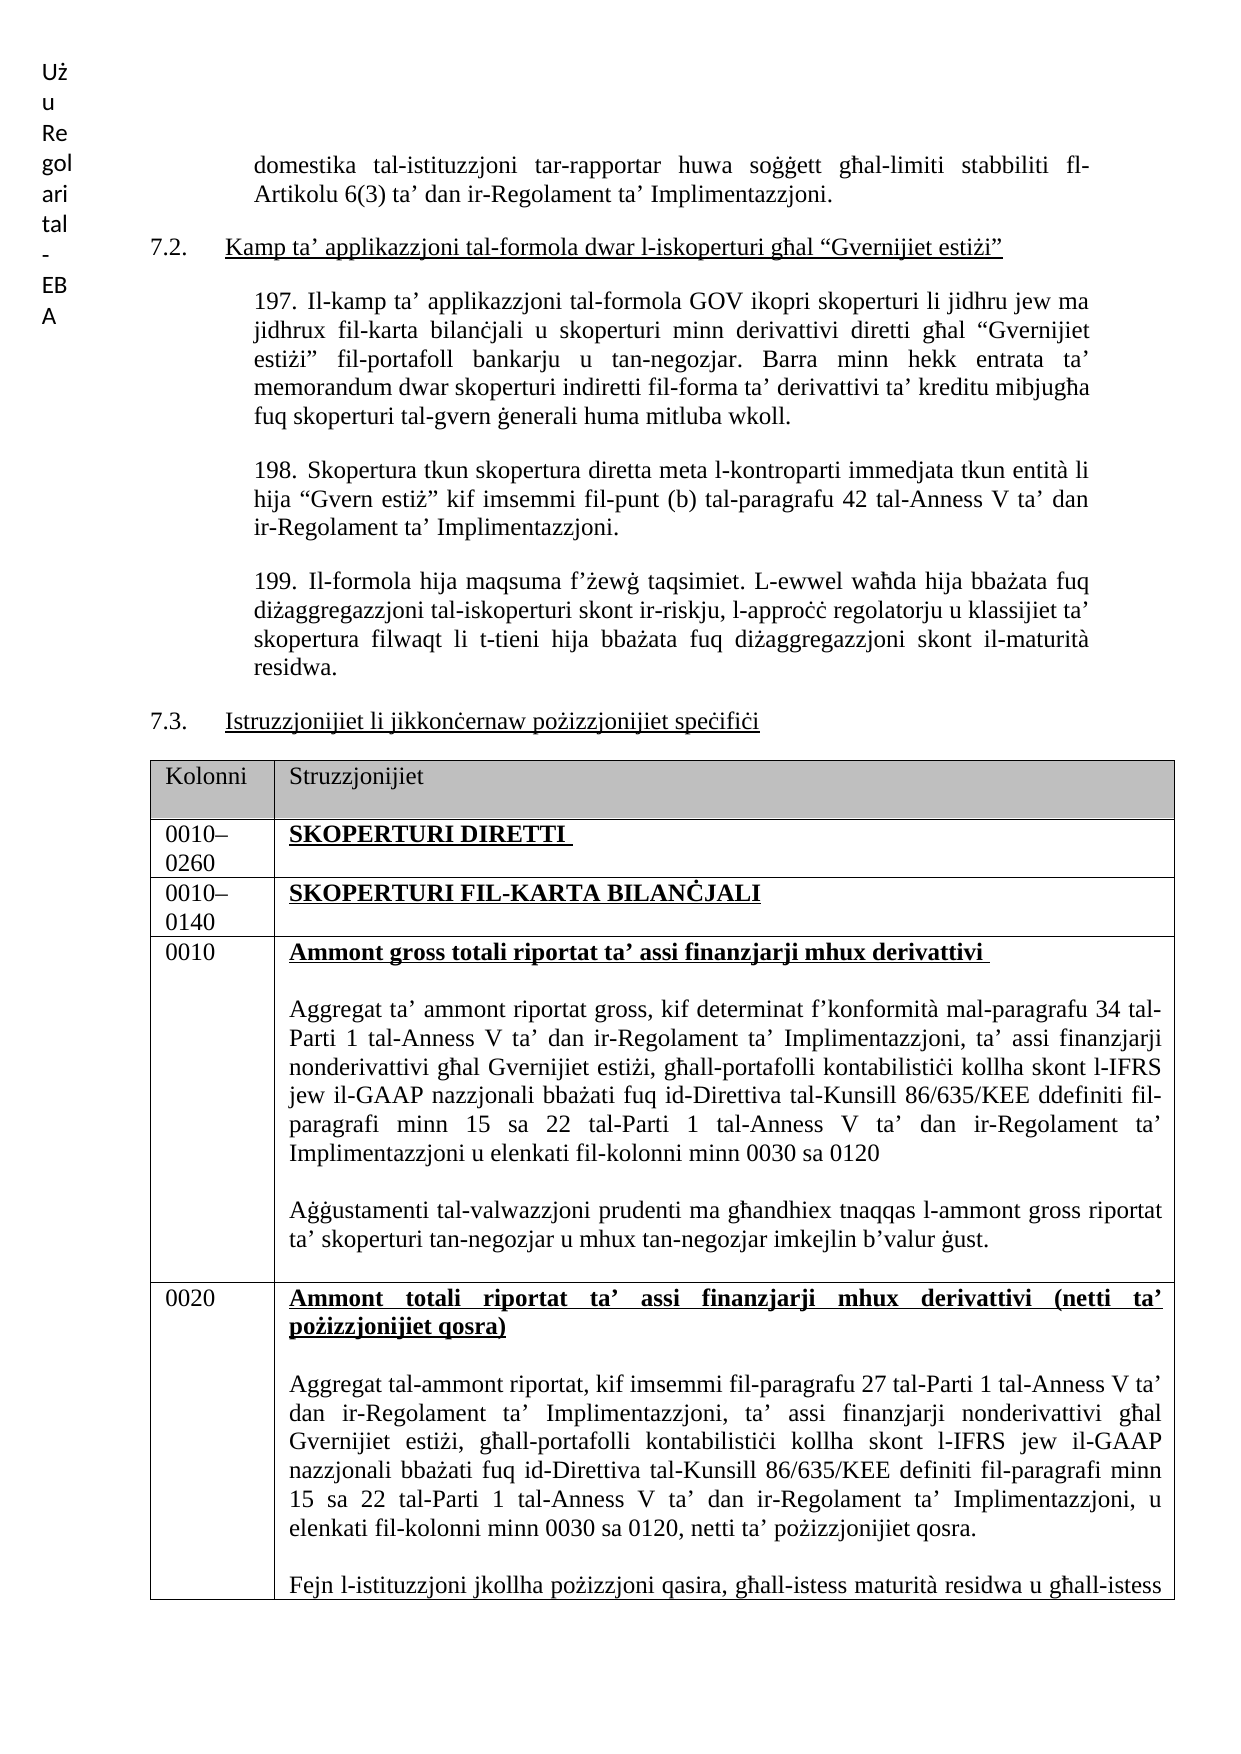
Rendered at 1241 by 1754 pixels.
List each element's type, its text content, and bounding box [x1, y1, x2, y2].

table_cell 0010–0260 [151, 820, 274, 877]
list 7.3. Istruzzjonijiet li jikkonċernaw pożizzjonijiet speċifiċi [150, 706, 1090, 735]
table_cell Ammont gross totali riportat ta’ assi finanzjarji mhux derivattivi Aggregat ta’ ammont riportat gross, kif determinat f’konformità mal-paragrafu 34 tal-Parti 1 tal-Anness V ta’ dan ir-Regolament ta’ Implimentazzjoni, ta’ assi finanzjarji nonderivattivi għal Gvernijiet estiżi, għall-portafolli kontabilistiċi kollha skont l-IFRS jew il-GAAP nazzjonali bbażati fuq id-Direttiva tal-Kunsill 86/635/KEE ddefiniti fil-paragrafi minn 15 sa 22 tal-Parti 1 tal-Anness V ta’ dan ir-Regolament ta’ Implimentazzjoni u elenkati fil-kolonni minn 0030 sa 0120 Aġġustamenti tal-valwazzjoni prudenti ma għandhiex tnaqqas l-ammont gross riportat ta’ skoperturi tan-negozjar u mhux tan-negozjar imkejlin b’valur ġust. [275, 937, 1174, 1282]
table_cell 0020 [151, 1283, 274, 1599]
table_cell 0010–0140 [151, 878, 274, 936]
list 7.2. Kamp ta’ applikazzjoni tal-formola dwar l-iskoperturi għal “Gvernijiet estiżi” [150, 232, 1090, 261]
table_cell SKOPERTURI DIRETTI [275, 820, 1174, 877]
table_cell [275, 1283, 1174, 1599]
table_header Struzzjonijiet [275, 761, 1174, 818]
table_cell SKOPERTURI FIL-KARTA BILANĊJALI [275, 878, 1174, 936]
table_header Kolonni [151, 761, 274, 818]
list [253, 150, 1090, 207]
table_cell 0010 [151, 937, 274, 1282]
